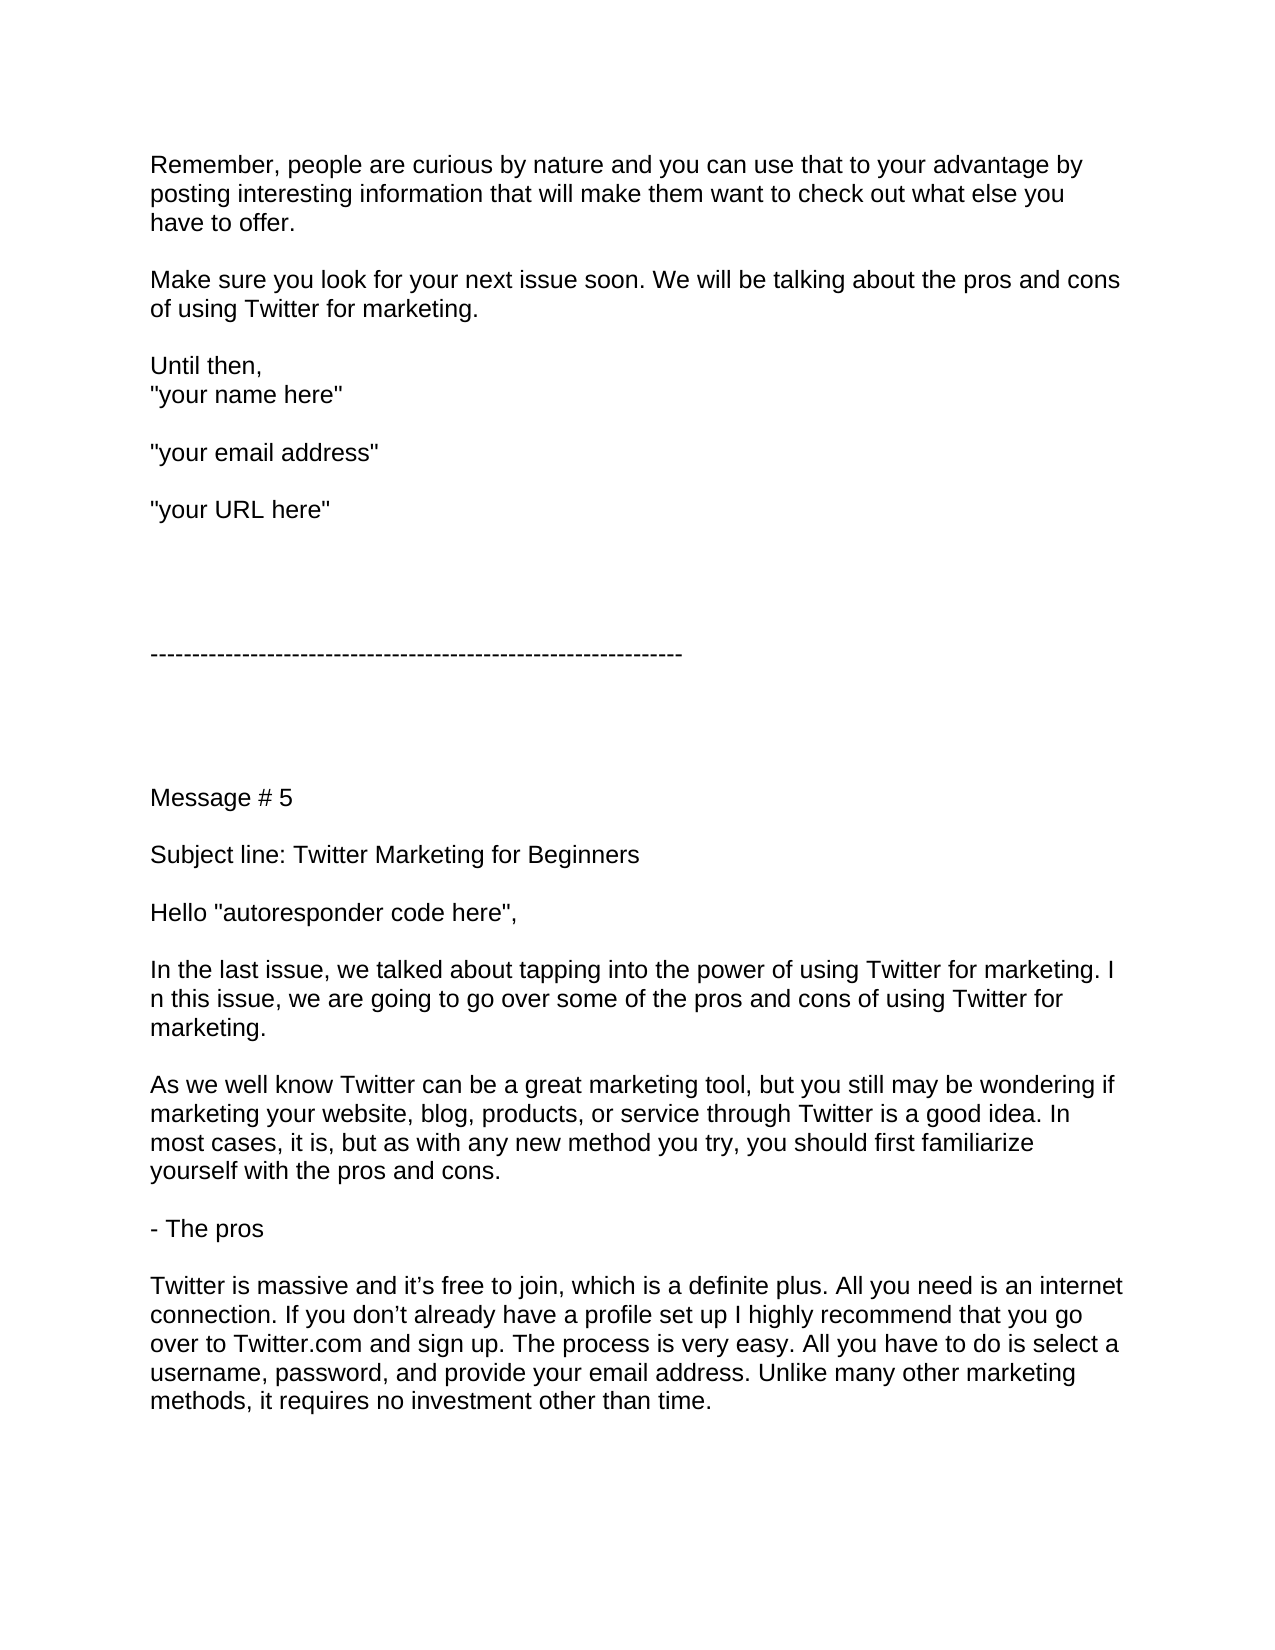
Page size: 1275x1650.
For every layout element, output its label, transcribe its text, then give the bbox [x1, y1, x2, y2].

text As we well know Twitter can be a great marketing tool, but you still may be wondering if marketing your website, blog, products, or service through Twitter is a good idea. In most cases, it is, but as with any new method you try, you should first familiarize yourself with the pros and cons. [150, 1070, 1125, 1185]
text "your URL here" [150, 495, 1125, 524]
text - The pros [150, 1214, 1125, 1242]
text Until then, [150, 351, 1125, 380]
text Twitter is massive and it’s free to join, which is a definite plus. All you need is an internet connection. If you don’t already have a profile set up I highly recommend that you go over to Twitter.com and sign up. The process is very easy. All you have to do is select a username, password, and provide your email address. Unlike many other marketing methods, it requires no investment other than time. [150, 1271, 1125, 1415]
text Subject line: Twitter Marketing for Beginners [150, 840, 1125, 869]
text In the last issue, we talked about tapping into the power of using Twitter for marketing. I n this issue, we are going to go over some of the pros and cons of using Twitter for marketing. [150, 955, 1125, 1041]
text "your name here" [150, 380, 1125, 409]
text ---------------------------------------------------------------- [150, 639, 1125, 667]
text Message # 5 [150, 782, 1125, 811]
text Make sure you look for your next issue soon. We will be talking about the pros and cons of using Twitter for marketing. [150, 265, 1125, 322]
text "your email address" [150, 437, 1125, 466]
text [150, 150, 1125, 236]
text Hello "autoresponder code here", [150, 897, 1125, 926]
